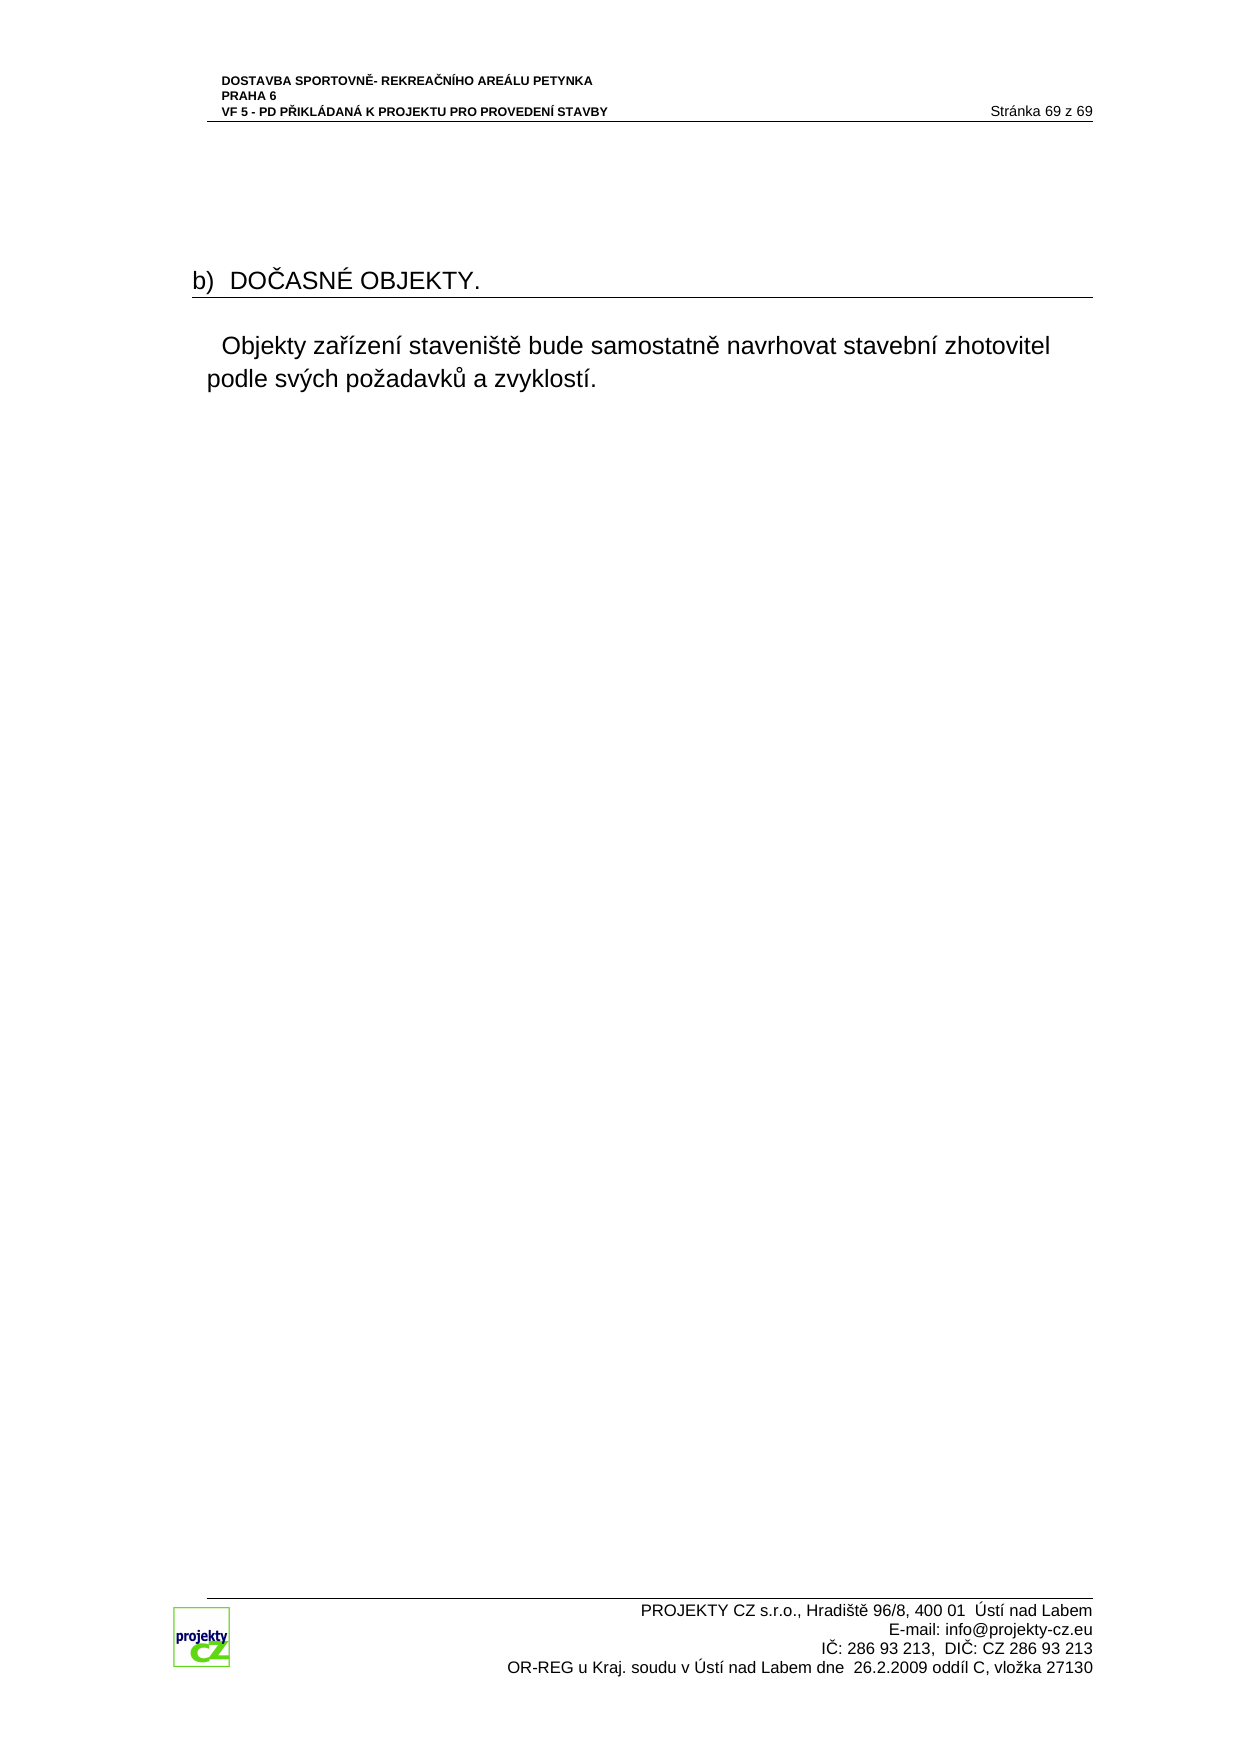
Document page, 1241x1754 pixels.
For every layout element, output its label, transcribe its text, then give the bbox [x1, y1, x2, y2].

text Objekty zařízení staveniště bude samostatně navrhovat stavební zhotovitel podle svých požadavků a zvyklostí. [207, 331, 1093, 393]
subtitle DOČASNÉ OBJEKTY. [192, 266, 1093, 297]
picture [170, 1605, 233, 1670]
